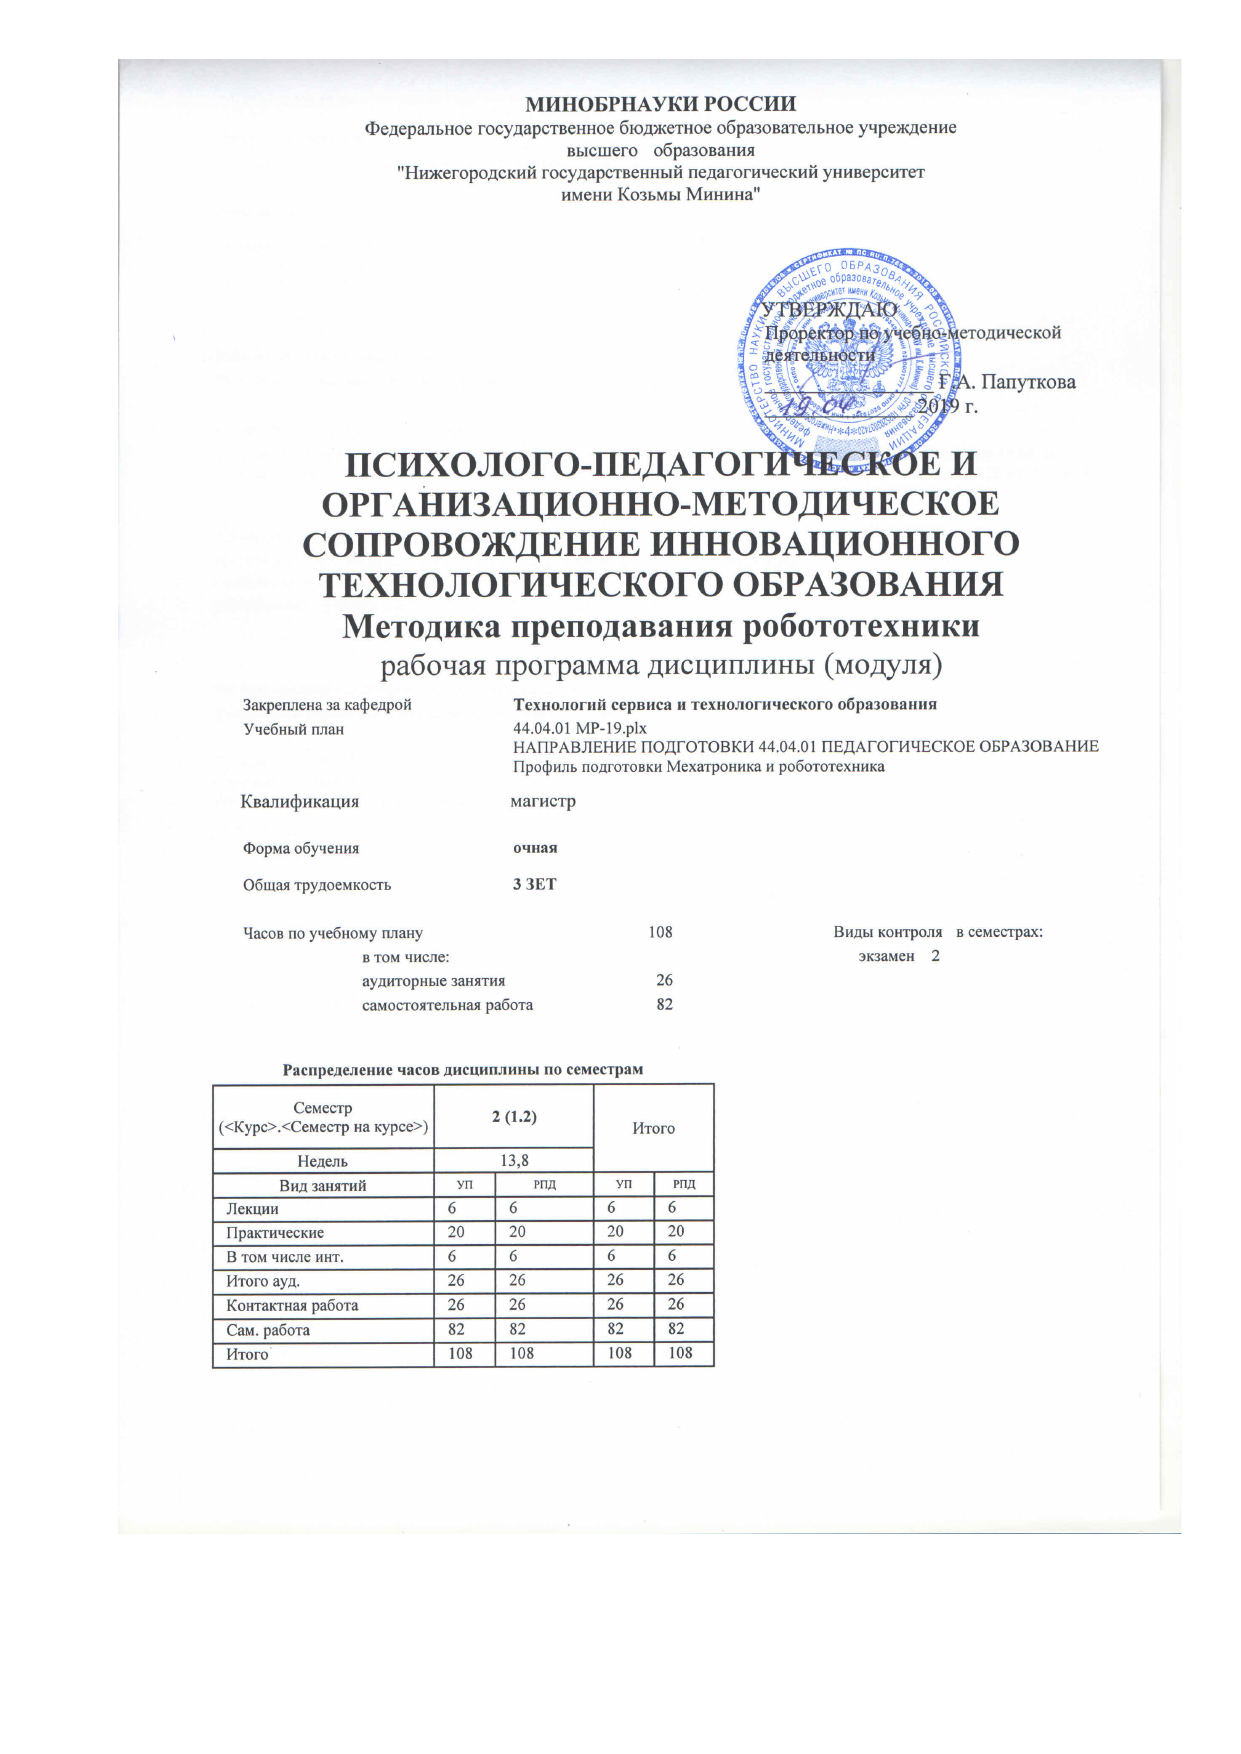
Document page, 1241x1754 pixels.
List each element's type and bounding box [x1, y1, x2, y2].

picture [118, 59, 1182, 1534]
